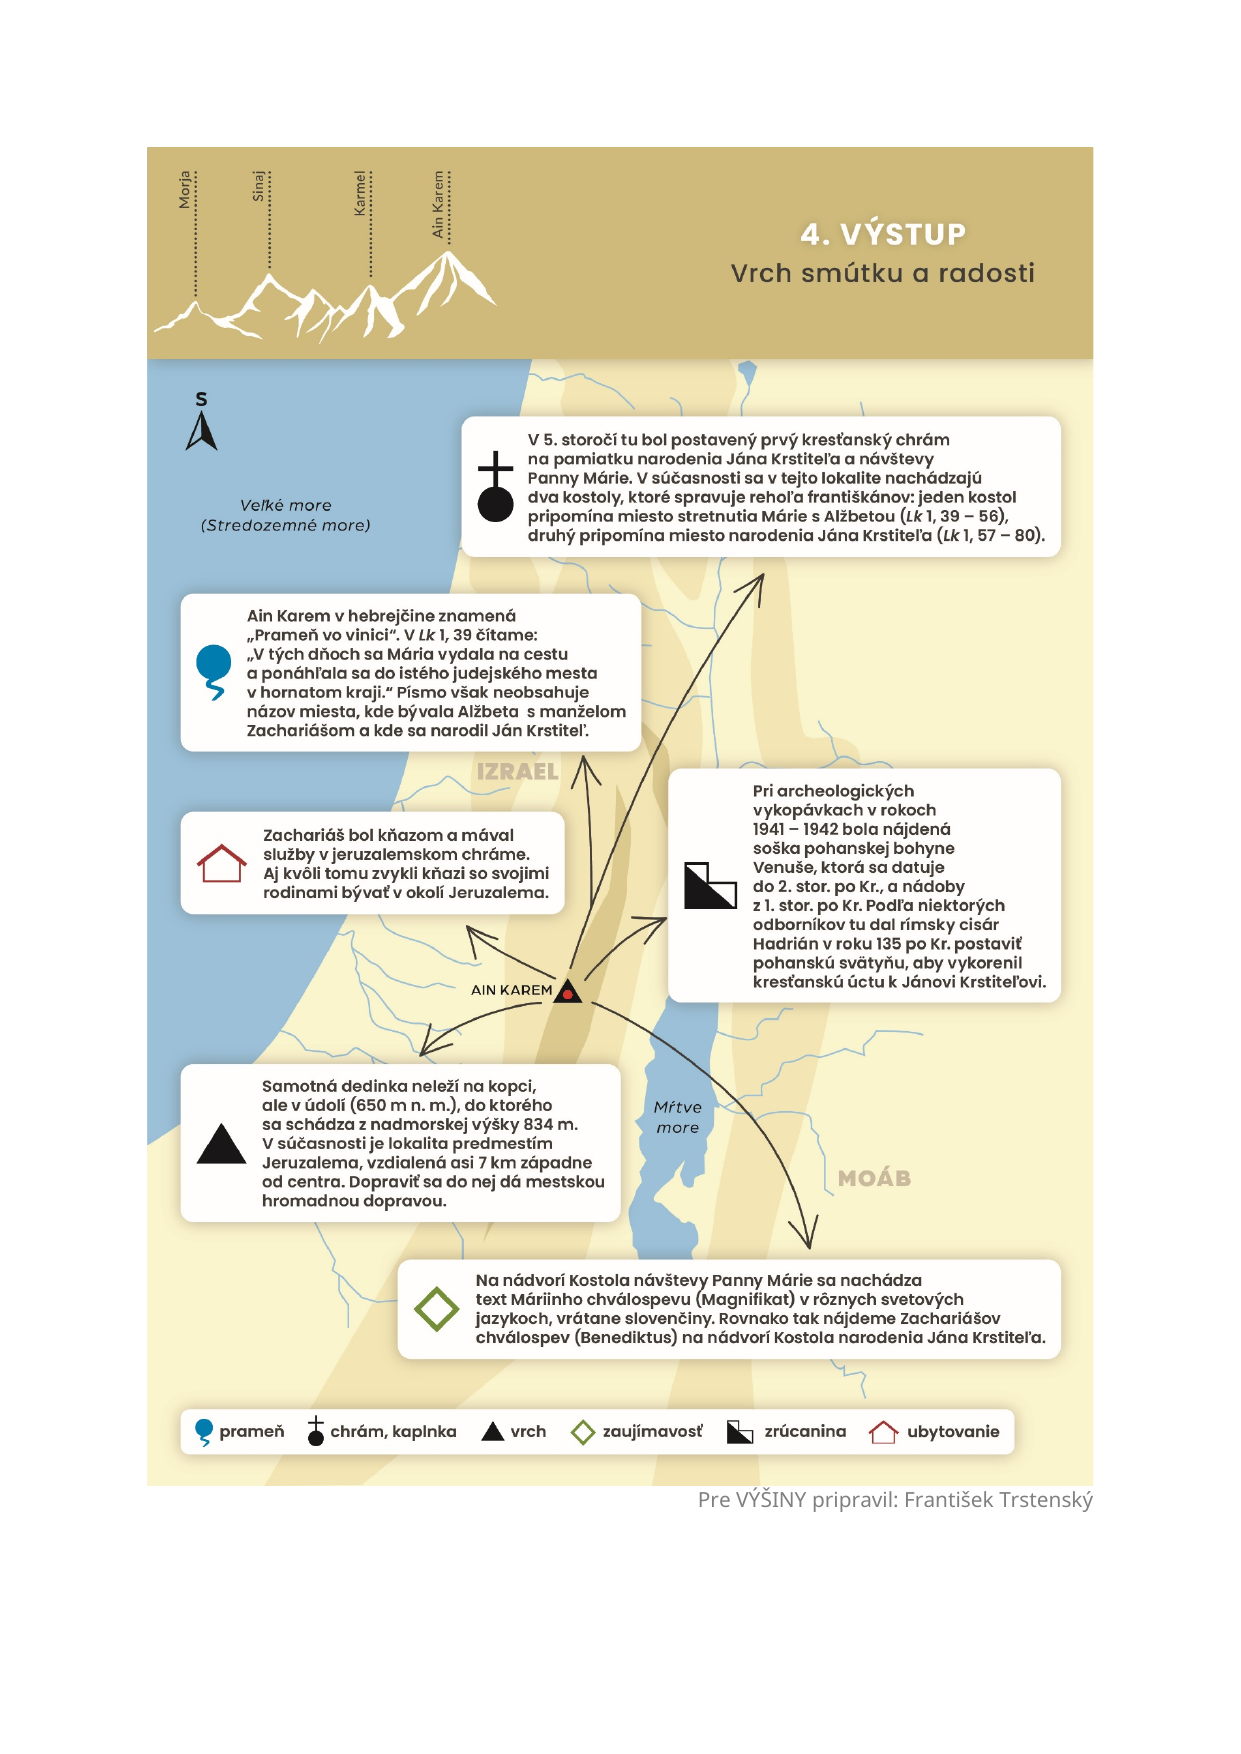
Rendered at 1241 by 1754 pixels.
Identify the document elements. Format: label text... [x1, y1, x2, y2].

picture [147, 147, 1094, 1486]
text Pre VÝŠINY pripravil: František Trstenský [147, 1486, 1093, 1514]
